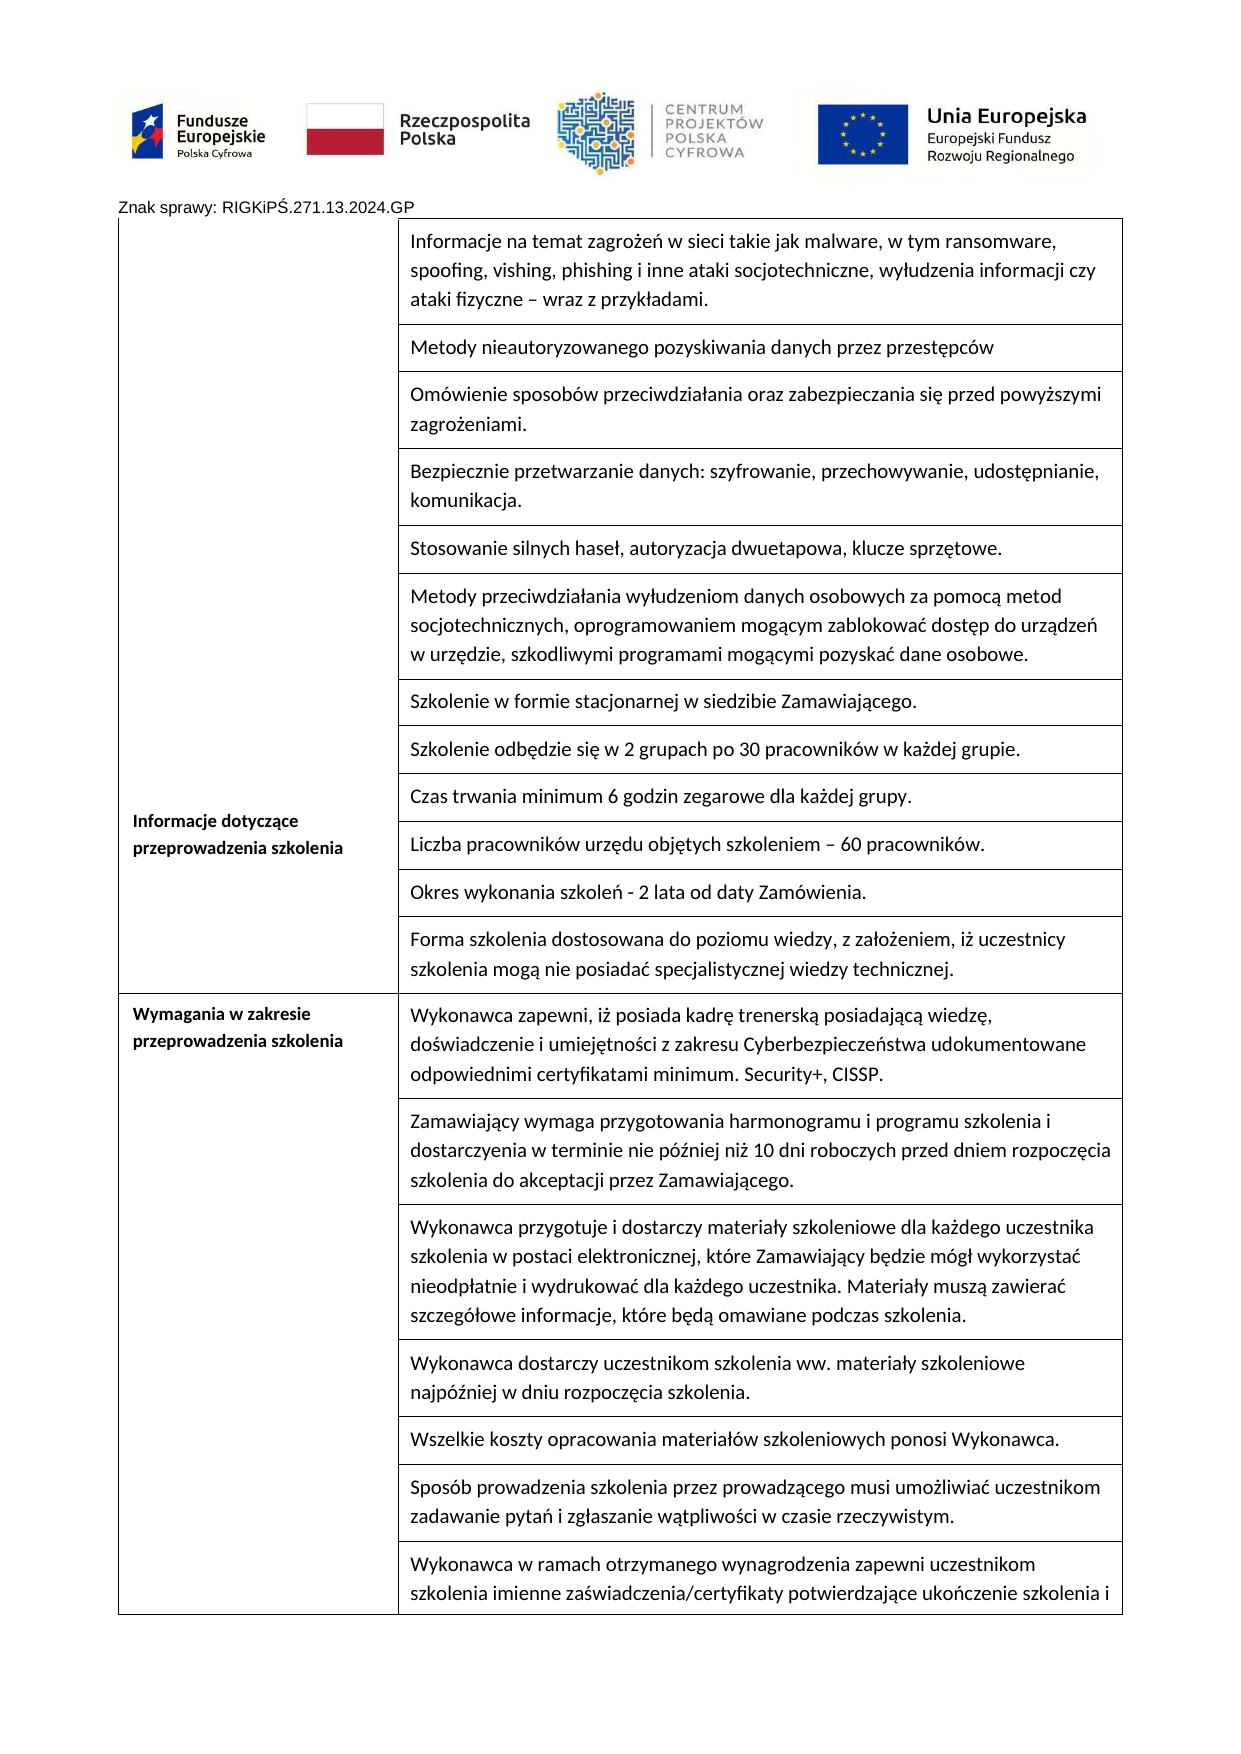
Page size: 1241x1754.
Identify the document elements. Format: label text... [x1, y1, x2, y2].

table_cell Okres wykonania szkoleń - 2 lata od daty Zamówienia. [399, 870, 1122, 916]
table_cell Forma szkolenia dostosowana do poziomu wiedzy, z założeniem, iż uczestnicy szkolenia mogą nie posiadać specjalistycznej wiedzy technicznej. [399, 917, 1122, 993]
table_cell Liczba pracowników urzędu objętych szkoleniem – 60 pracowników. [399, 822, 1122, 868]
table_cell Szkolenie w formie stacjonarnej w siedzibie Zamawiającego. [399, 680, 1122, 725]
table_cell Omówienie sposobów przeciwdziałania oraz zabezpieczania się przed powyższymi zagrożeniami. [399, 372, 1122, 448]
table_cell Wykonawca dostarczy uczestnikom szkolenia ww. materiały szkoleniowe najpóźniej w dniu rozpoczęcia szkolenia. [399, 1340, 1122, 1416]
table_cell Stosowanie silnych haseł, autoryzacja dwuetapowa, klucze sprzętowe. [399, 526, 1122, 573]
table_cell Szkolenie odbędzie się w 2 grupach po 30 pracowników w każdej grupie. [399, 726, 1122, 773]
picture [118, 73, 1108, 199]
table_cell Wymagania w zakresie przeprowadzenia szkolenia [119, 994, 398, 1614]
table_cell Zamawiający wymaga przygotowania harmonogramu i programu szkolenia i dostarczyenia w terminie nie później niż 10 dni roboczych przed dniem rozpoczęcia szkolenia do akceptacji przez Zamawiającego. [399, 1099, 1122, 1204]
table_cell Sposób prowadzenia szkolenia przez prowadzącego musi umożliwiać uczestnikom zadawanie pytań i zgłaszanie wątpliwości w czasie rzeczywistym. [399, 1465, 1122, 1541]
table_cell Wykonawca zapewni, iż posiada kadrę trenerską posiadającą wiedzę, doświadczenie i umiejętności z zakresu Cyberbezpieczeństwa udokumentowane odpowiednimi certyfikatami minimum. Security+, CISSP. [399, 994, 1122, 1098]
table_cell Bezpiecznie przetwarzanie danych: szyfrowanie, przechowywanie, udostępnianie, komunikacja. [399, 449, 1122, 525]
table_cell Metody nieautoryzowanego pozyskiwania danych przez przestępców [399, 325, 1122, 371]
table_cell Wykonawca przygotuje i dostarczy materiały szkoleniowe dla każdego uczestnika szkolenia w postaci elektronicznej, które Zamawiający będzie mógł wykorzystać nieodpłatnie i wydrukować dla każdego uczestnika. Materiały muszą zawierać szczegółowe informacje, które będą omawiane podczas szkolenia. [399, 1205, 1122, 1339]
table_cell Informacje na temat zagrożeń w sieci takie jak malware, w tym ransomware, spoofing, vishing, phishing i inne ataki socjotechniczne, wyłudzenia informacji czy ataki fizyczne – wraz z przykładami. [399, 219, 1122, 323]
table_cell Metody przeciwdziałania wyłudzeniom danych osobowych za pomocą metod socjotechnicznych, oprogramowaniem mogącym zablokować dostęp do urządzeń w urzędzie, szkodliwymi programami mogącymi pozyskać dane osobowe. [399, 574, 1122, 679]
table_cell Czas trwania minimum 6 godzin zegarowe dla każdej grupy. [399, 774, 1122, 821]
table_cell Informacje dotyczące przeprowadzenia szkolenia [119, 681, 398, 993]
table_cell Wszelkie koszty opracowania materiałów szkoleniowych ponosi Wykonawca. [399, 1417, 1122, 1464]
